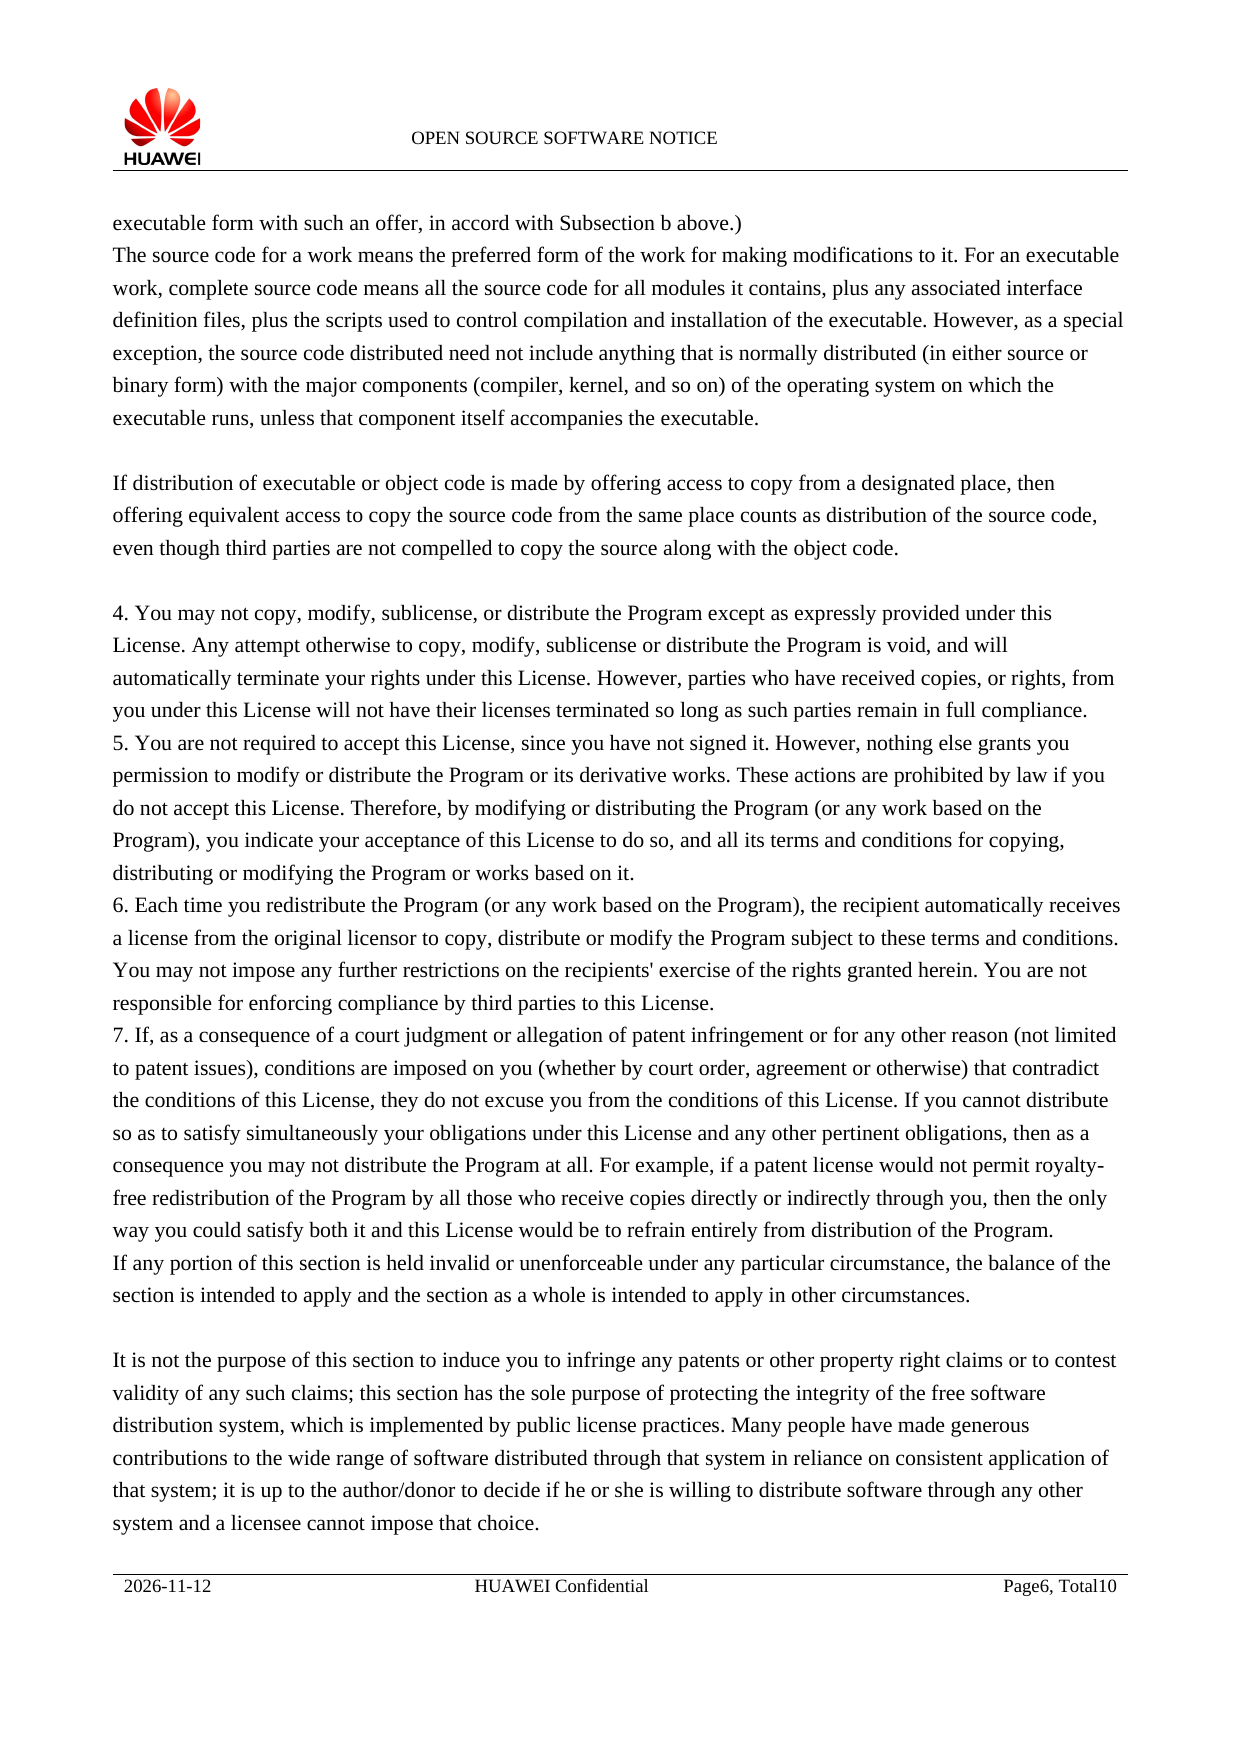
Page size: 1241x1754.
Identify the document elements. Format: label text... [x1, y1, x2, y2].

picture [124, 88, 201, 165]
